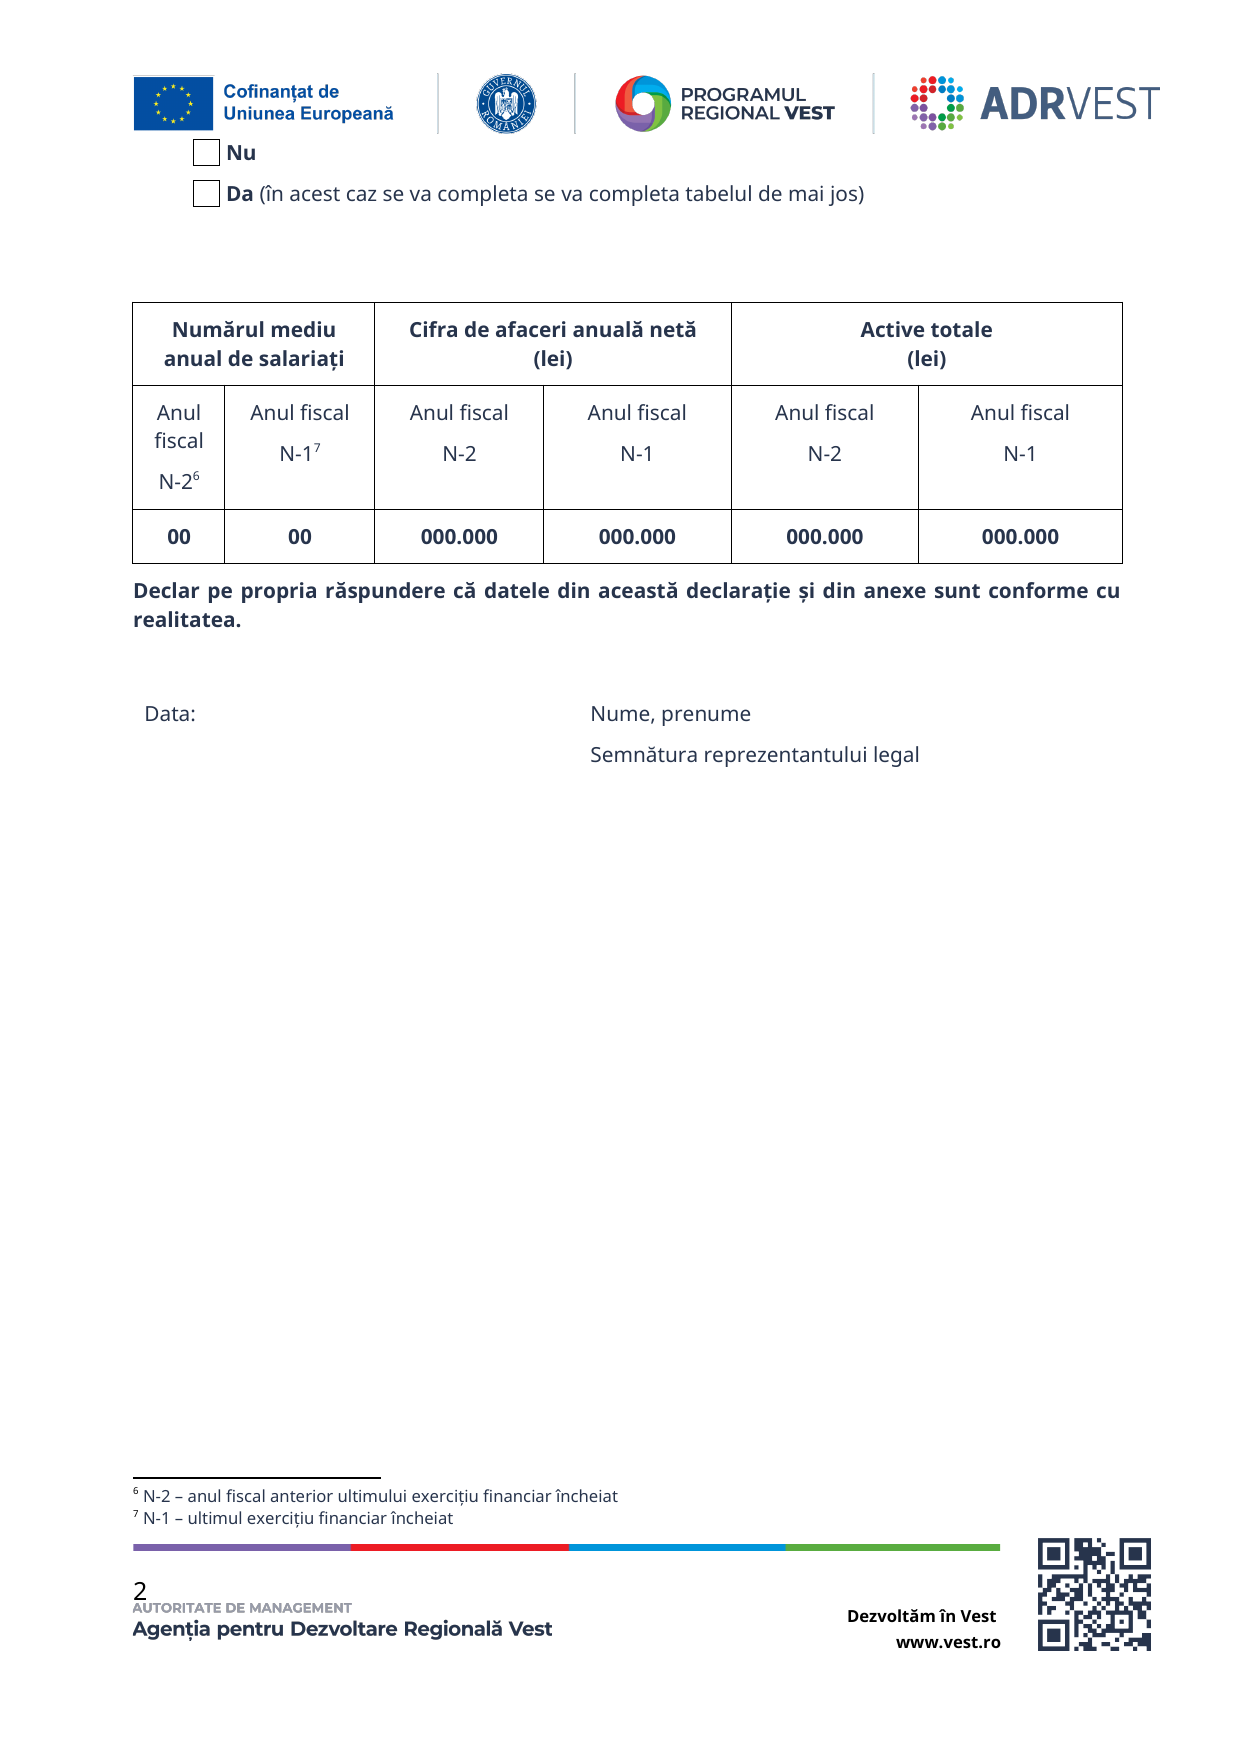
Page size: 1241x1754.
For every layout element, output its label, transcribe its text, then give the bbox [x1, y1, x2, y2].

table_cell Anul fiscal N-2 [375, 386, 543, 508]
table_cell Anul fiscal N-1 [225, 386, 374, 508]
text Nu [192, 138, 1122, 166]
table_cell Anul fiscal N-1 [919, 386, 1122, 508]
table_cell Anul fiscal N-2 [133, 386, 224, 508]
table_header Numărul mediu anual de salariaţi [133, 303, 374, 384]
table_cell 00 [225, 510, 374, 563]
table_cell Anul fiscal N-2 [732, 386, 918, 508]
text Declar pe propria răspundere că datele din această declarație şi din anexe sunt conforme cu realitatea. [133, 576, 1122, 633]
table_cell 000.000 [375, 510, 543, 563]
table_header Nume, prenume Semnătura reprezentantului legal [532, 687, 1120, 781]
table_cell 00 [133, 510, 224, 563]
table_cell 000.000 [544, 510, 731, 563]
table_header Active totale (lei) [732, 303, 1122, 384]
table_cell Anul fiscal N-1 [544, 386, 731, 508]
table_header Cifra de afaceri anuală netă (lei) [375, 303, 731, 384]
table_cell 000.000 [919, 510, 1122, 563]
picture [132, 73, 1160, 134]
text Da (în acest caz se va completa se va completa tabelul de mai jos) [192, 179, 1122, 207]
picture [1029, 1529, 1160, 1660]
table_cell 000.000 [732, 510, 918, 563]
table_header Data: [133, 687, 532, 781]
